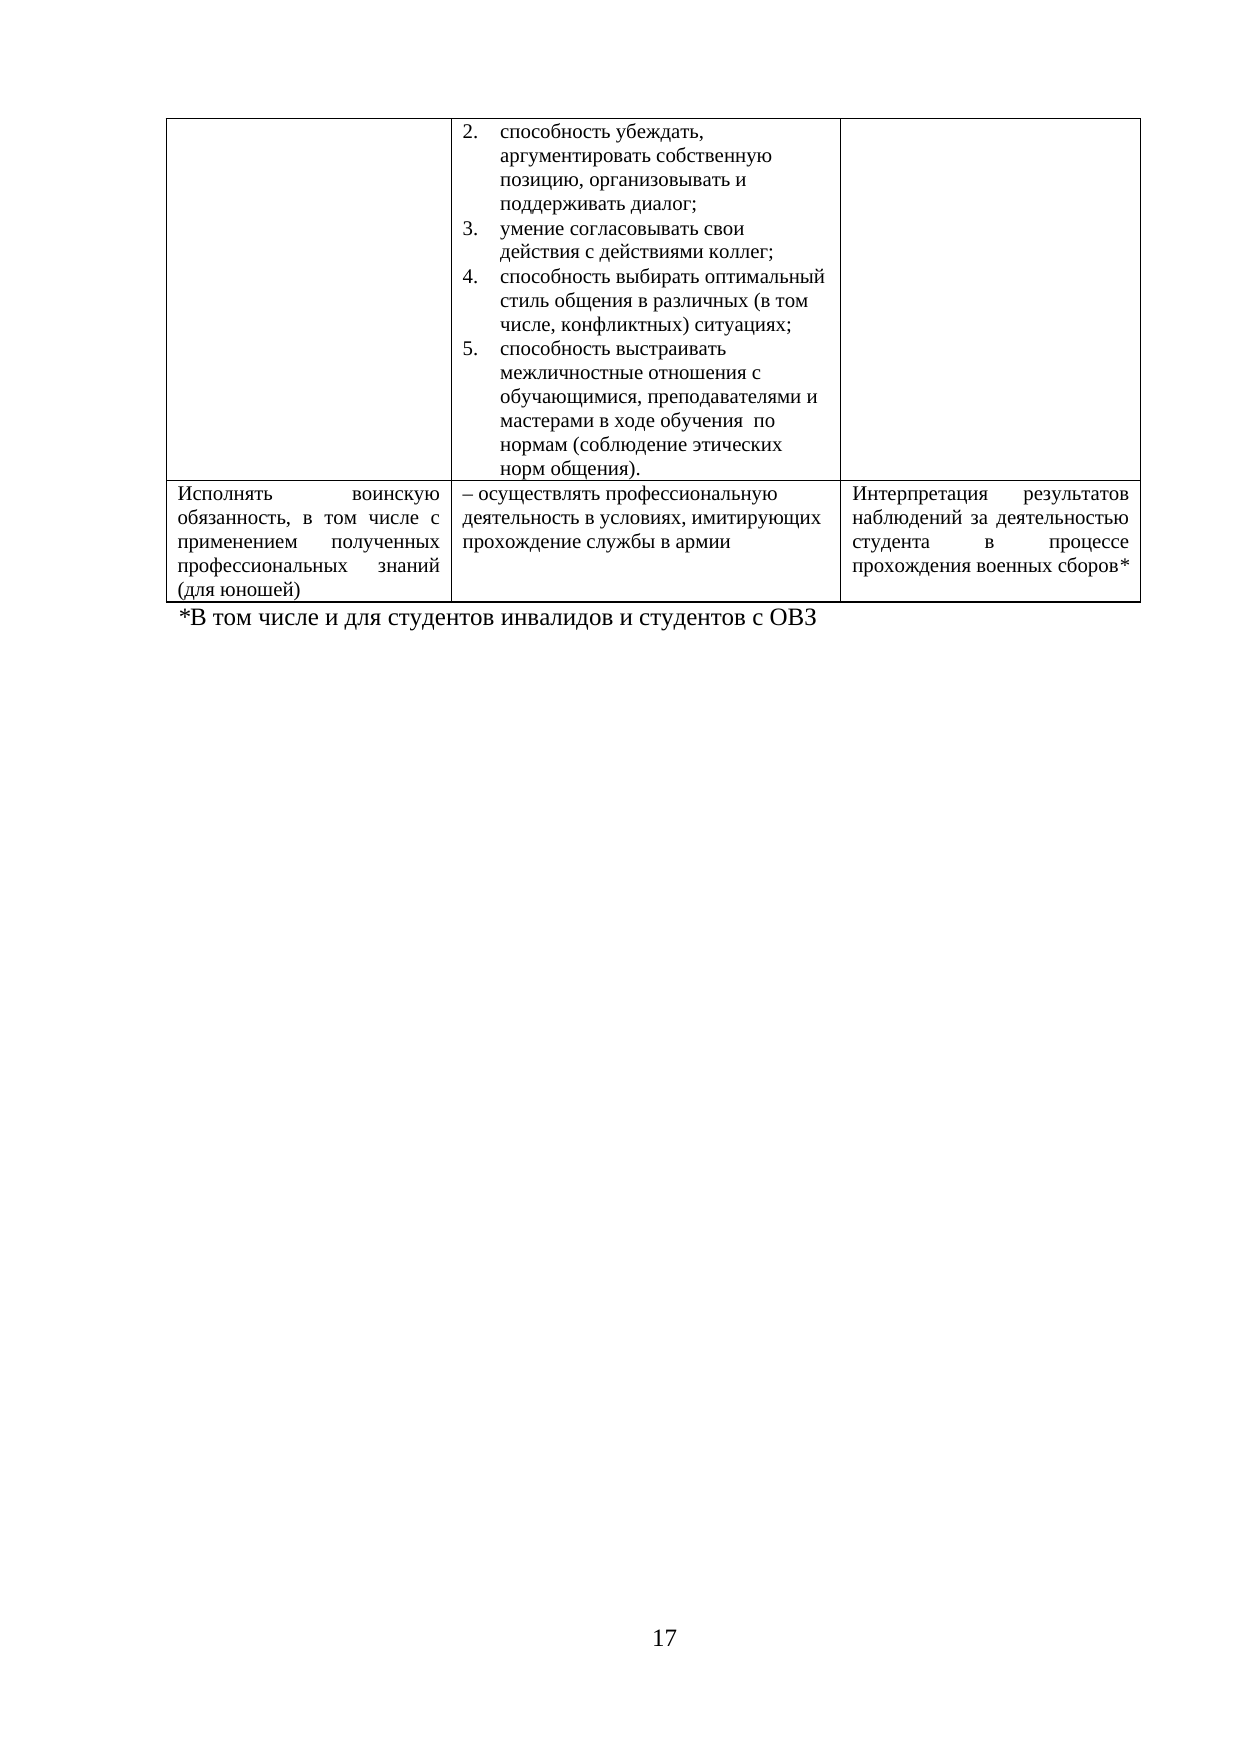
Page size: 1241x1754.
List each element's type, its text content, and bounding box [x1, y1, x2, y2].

table_cell Исполнять воинскую обязанность, в том числе с применением полученных профессиональных знаний (для юношей) [167, 481, 451, 601]
table_cell Интерпретация результатов наблюдений за деятельностью студента в процессе прохождения военных сборов* [841, 481, 1140, 601]
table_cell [841, 119, 1140, 480]
text *В том числе и для студентов инвалидов и студентов с ОВЗ [177, 602, 1152, 631]
table_cell – осуществлять профессиональную деятельность в условиях, имитирующих прохождение службы в армии [452, 481, 840, 601]
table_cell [452, 119, 840, 480]
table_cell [167, 119, 451, 480]
